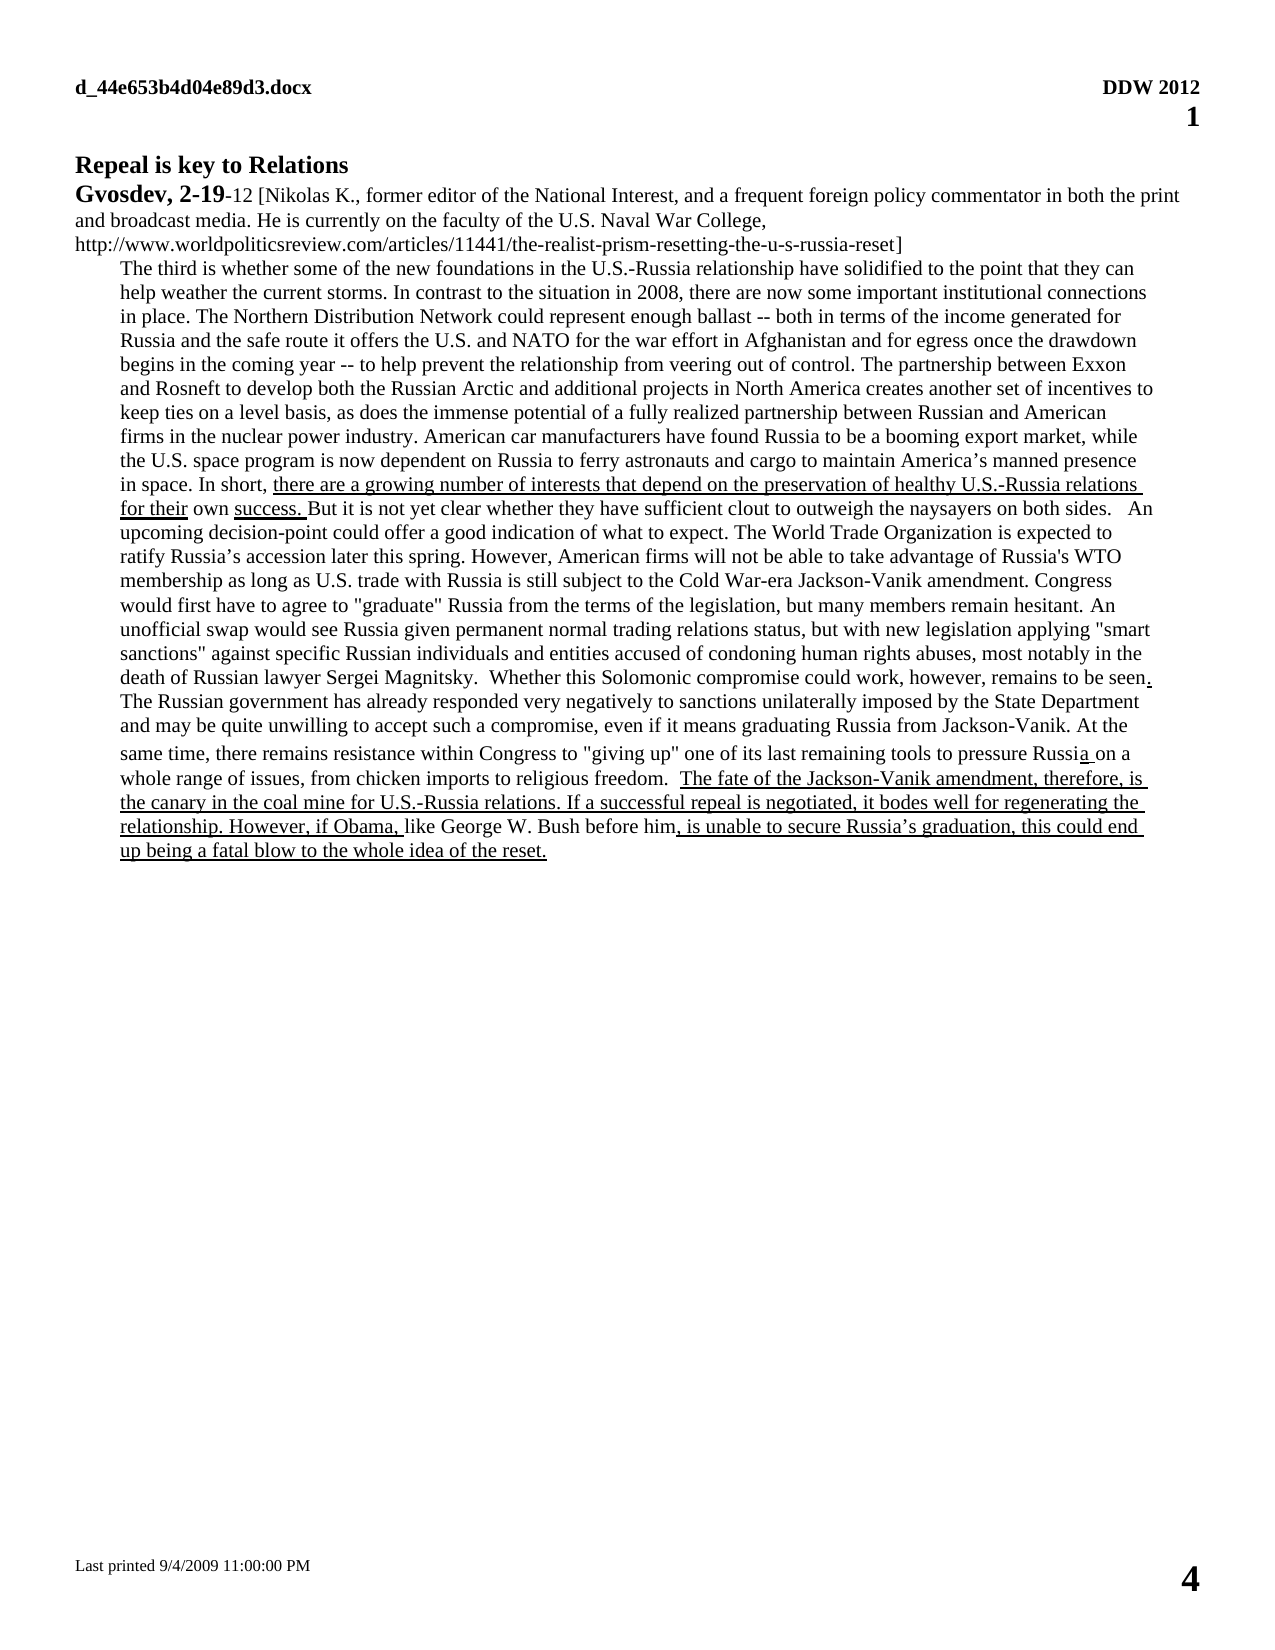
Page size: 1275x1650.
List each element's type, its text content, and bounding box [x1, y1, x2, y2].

text The third is whether some of the new foundations in the U.S.-Russia relationship have solidified to the point that they can help weather the current storms. In contrast to the situation in 2008, there are now some important institutional connections in place. The Northern Distribution Network could represent enough ballast -- both in terms of the income generated for Russia and the safe route it offers the U.S. and NATO for the war effort in Afghanistan and for egress once the drawdown begins in the coming year -- to help prevent the relationship from veering out of control. The partnership between Exxon and Rosneft to develop both the Russian Arctic and additional projects in North America creates another set of incentives to keep ties on a level basis, as does the immense potential of a fully realized partnership between Russian and American firms in the nuclear power industry. American car manufacturers have found Russia to be a booming export market, while the U.S. space program is now dependent on Russia to ferry astronauts and cargo to maintain America’s manned presence in space. In short, there are a growing number of interests that depend on the preservation of healthy U.S.-Russia relations for their own success. But it is not yet clear whether they have sufficient clout to outweigh the naysayers on both sides. An upcoming decision-point could offer a good indication of what to expect. The World Trade Organization is expected to ratify Russia’s accession later this spring. However, American firms will not be able to take advantage of Russia's WTO membership as long as U.S. trade with Russia is still subject to the Cold War-era Jackson-Vanik amendment. Congress would first have to agree to "graduate" Russia from the terms of the legislation, but many members remain hesitant. An unofficial swap would see Russia given permanent normal trading relations status, but with new legislation applying "smart sanctions" against specific Russian individuals and entities accused of condoning human rights abuses, most notably in the death of Russian lawyer Sergei Magnitsky. Whether this Solomonic compromise could work, however, remains to be seen. The Russian government has already responded very negatively to sanctions unilaterally imposed by the State Department and may be quite unwilling to accept such a compromise, even if it means graduating Russia from Jackson-Vanik. At the same time, there remains resistance within Congress to "giving up" one of its last remaining tools to pressure Russia on a whole range of issues, from chicken imports to religious freedom. The fate of the Jackson-Vanik amendment, therefore, is the canary in the coal mine for U.S.-Russia relations. If a successful repeal is negotiated, it bodes well for regenerating the relationship. However, if Obama, like George W. Bush before him, is unable to secure Russia’s graduation, this could end up being a fatal blow to the whole idea of the reset. [120, 256, 1155, 862]
text Repeal is key to Relations [75, 150, 1200, 179]
text Gvosdev, 2-19-12 [Nikolas K., former editor of the National Interest, and a frequent foreign policy commentator in both the print and broadcast media. He is currently on the faculty of the U.S. Naval War College, http://www.worldpoliticsreview.com/articles/11441/the-realist-prism-resetting-the-u-s-russia-reset] [75, 179, 1200, 256]
